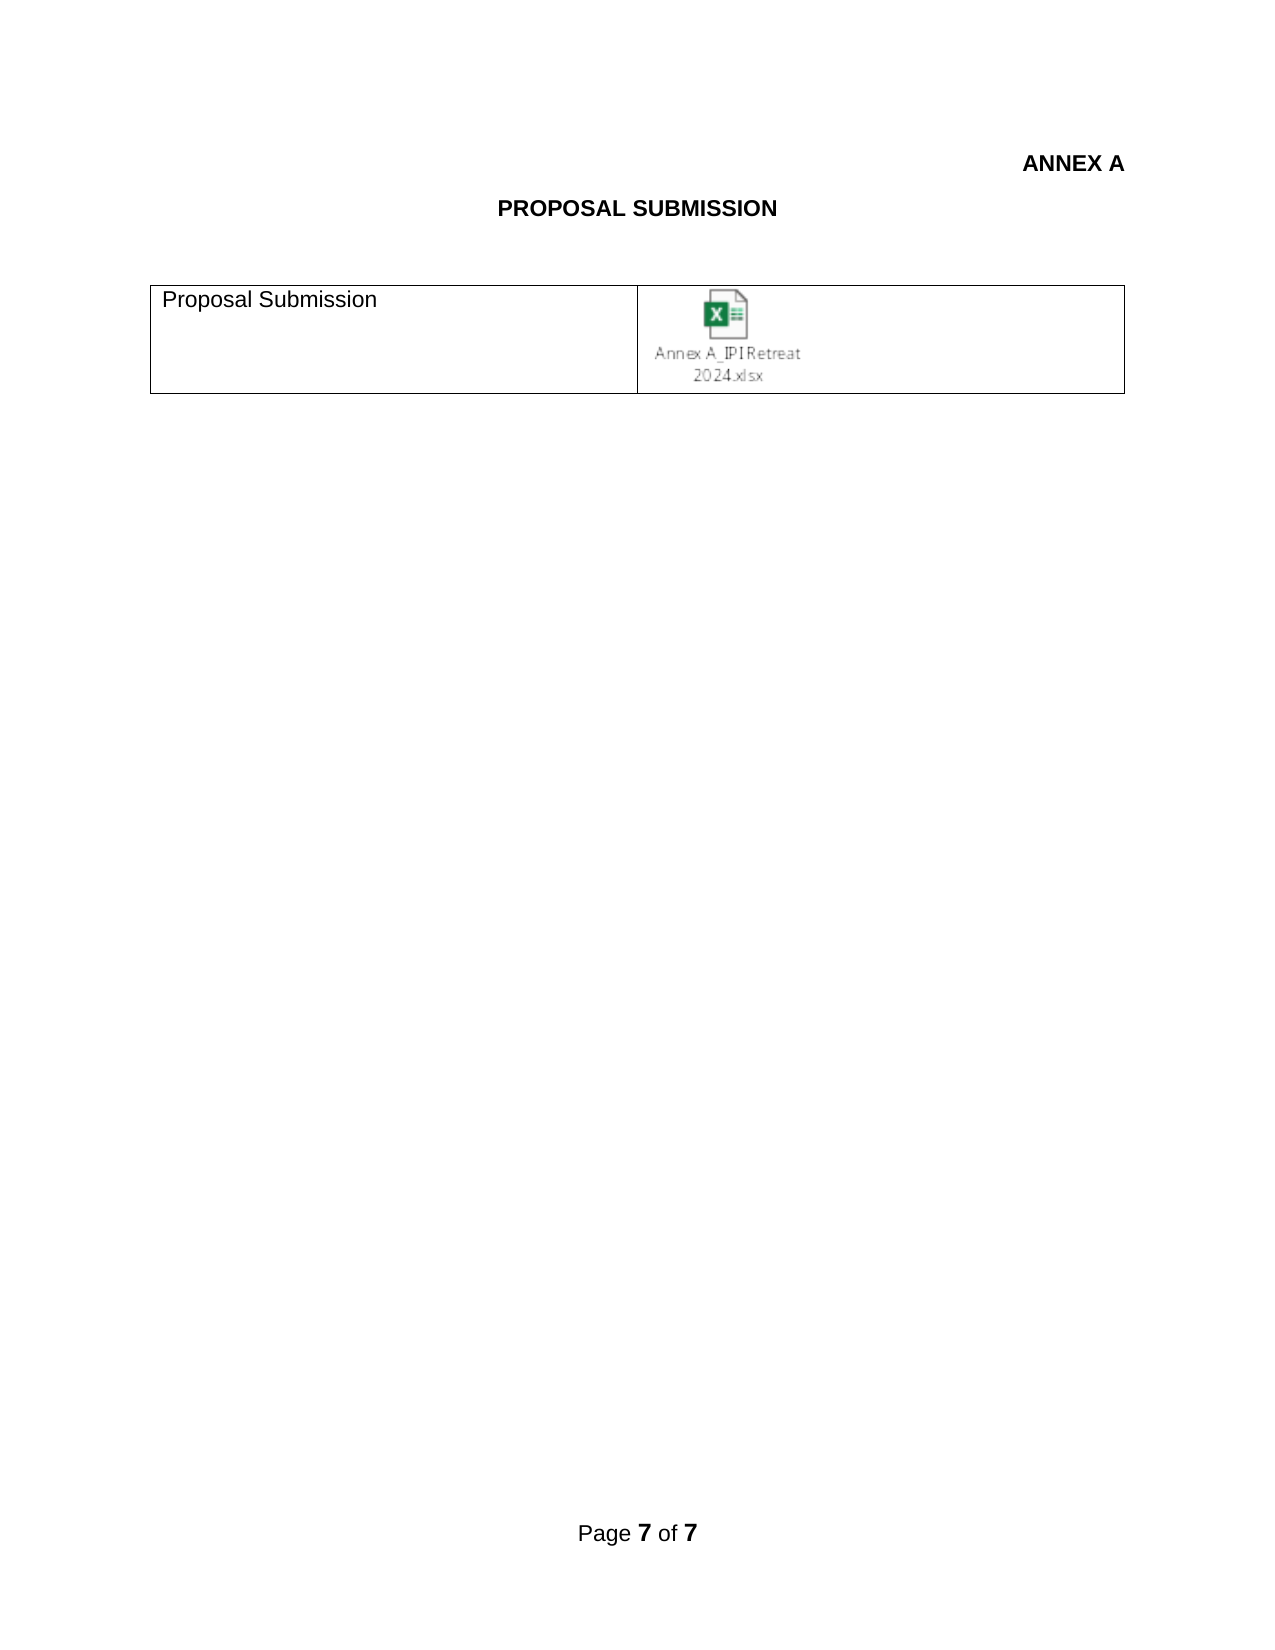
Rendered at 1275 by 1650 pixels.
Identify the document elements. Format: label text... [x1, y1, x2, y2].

text PROPOSAL SUBMISSION [150, 195, 1125, 221]
table_header [638, 286, 1124, 393]
text ANNEX A [150, 150, 1125, 176]
table_header Proposal Submission [151, 286, 637, 393]
